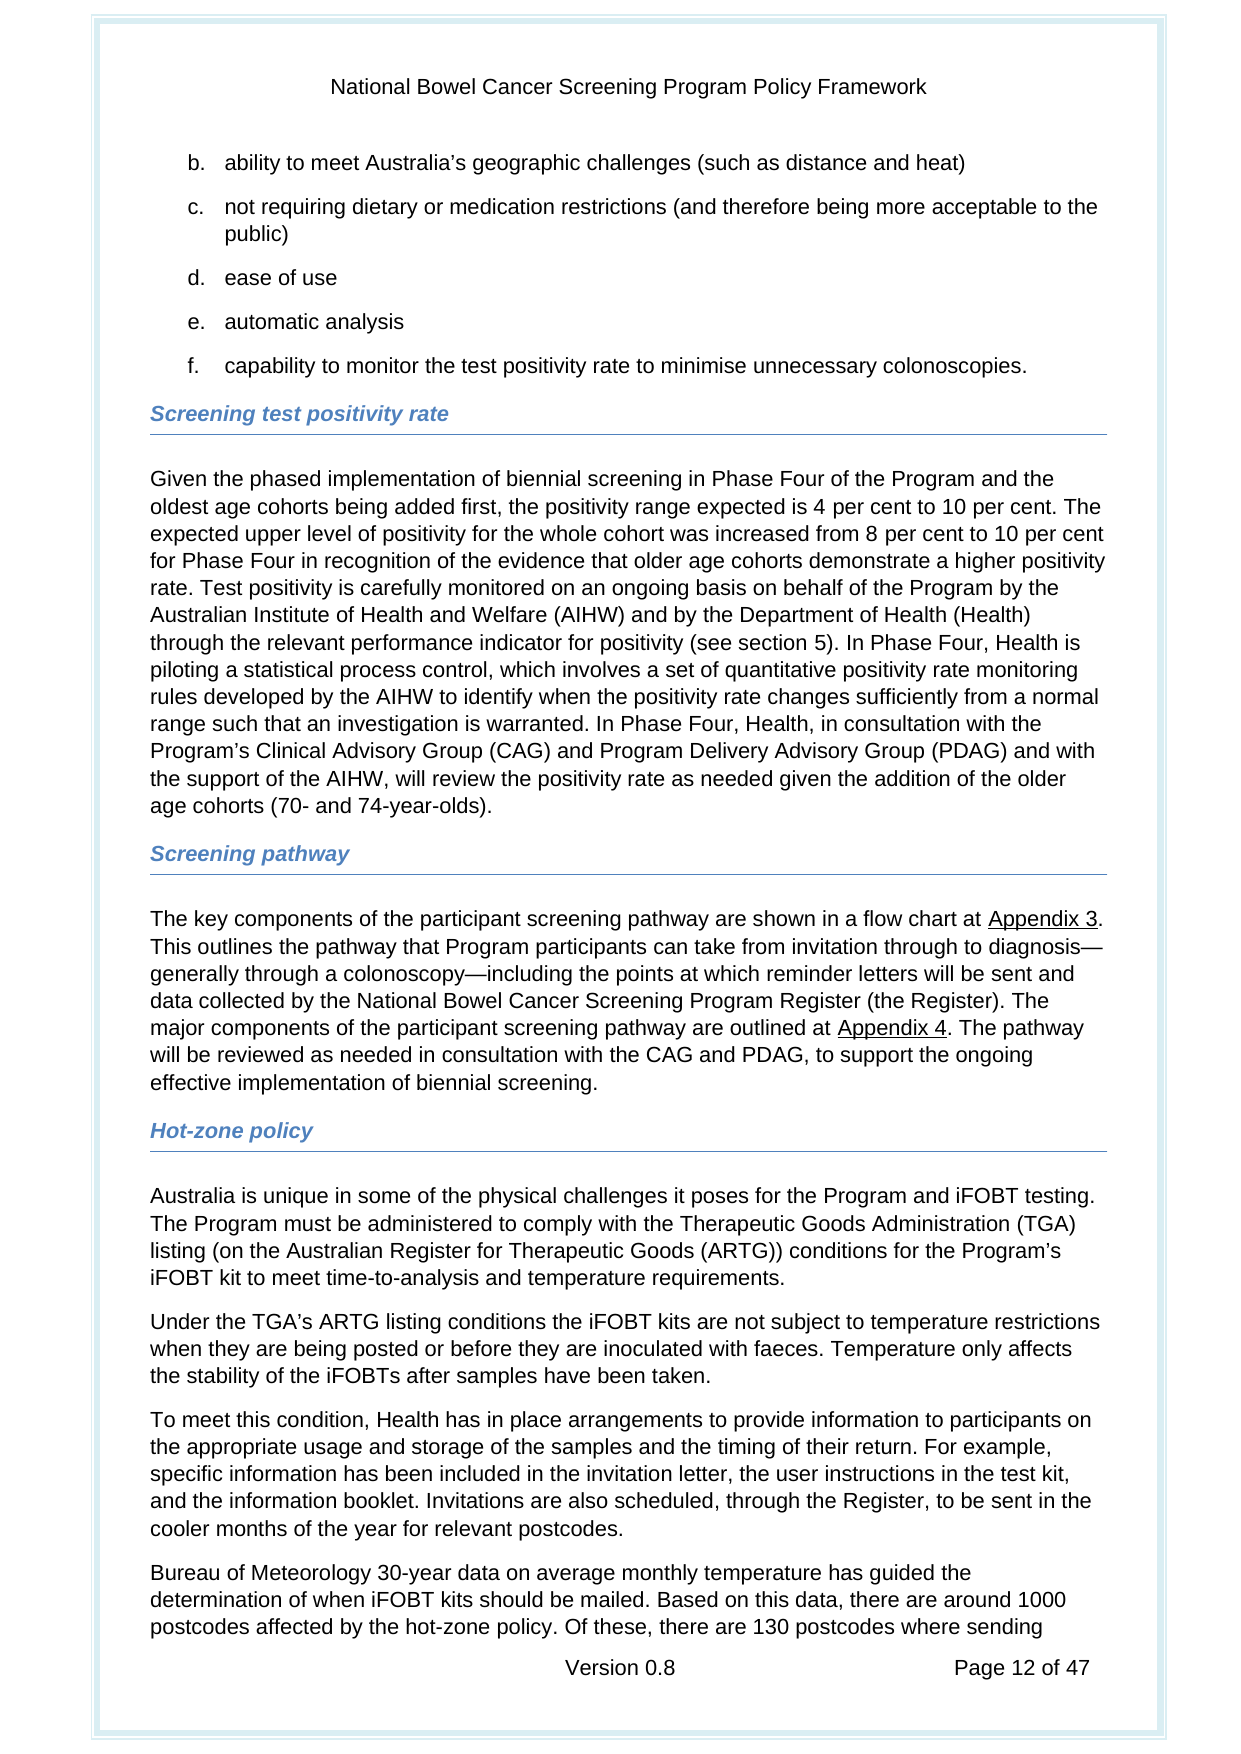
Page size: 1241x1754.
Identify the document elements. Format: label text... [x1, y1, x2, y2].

list ease of use [187, 265, 1107, 290]
text Given the phased implementation of biennial screening in Phase Four of the Program and the oldest age cohorts being added first, the positivity range expected is 4 per cent to 10 per cent. The expected upper level of positivity for the whole cohort was increased from 8 per cent to 10 per cent for Phase Four in recognition of the evidence that older age cohorts demonstrate a higher positivity rate. Test positivity is carefully monitored on an ongoing basis on behalf of the Program by the Australian Institute of Health and Welfare (AIHW) and by the Department of Health (Health) through the relevant performance indicator for positivity (see section 5). In Phase Four, Health is piloting a statistical process control, which involves a set of quantitative positivity rate monitoring rules developed by the AIHW to identify when the positivity rate changes sufficiently from a normal range such that an investigation is warranted. In Phase Four, Health, in consultation with the Program’s Clinical Advisory Group (CAG) and Program Delivery Advisory Group (PDAG) and with the support of the AIHW, will review the positivity rate as needed given the addition of the older age cohorts (70- and 74-year-olds). [150, 466, 1107, 818]
list not requiring dietary or medication restrictions (and therefore being more acceptable to the public) [187, 194, 1107, 246]
subtitle Screening test positivity rate [150, 401, 1107, 434]
subtitle Hot-zone policy [150, 1117, 1107, 1151]
text To meet this condition, Health has in place arrangements to provide information to participants on the appropriate usage and storage of the samples and the timing of their return. For example, specific information has been included in the invitation letter, the user instructions in the test kit, and the information booklet. Invitations are also scheduled, through the Register, to be sent in the cooler months of the year for relevant postcodes. [150, 1407, 1107, 1541]
list capability to monitor the test positivity rate to minimise unnecessary colonoscopies. [187, 353, 1107, 378]
list ability to meet Australia’s geographic challenges (such as distance and heat) [187, 150, 1107, 175]
text Australia is unique in some of the physical challenges it poses for the Program and iFOBT testing. The Program must be administered to comply with the Therapeutic Goods Administration (TGA) listing (on the Australian Register for Therapeutic Goods (ARTG)) conditions for the Program’s iFOBT kit to meet time-to-analysis and temperature requirements. [150, 1183, 1107, 1290]
text Under the TGA’s ARTG listing conditions the iFOBT kits are not subject to temperature restrictions when they are being posted or before they are inoculated with faeces. Temperature only affects the stability of the iFOBTs after samples have been taken. [150, 1309, 1107, 1388]
list automatic analysis [187, 309, 1107, 334]
text The key components of the participant screening pathway are shown in a flow chart at Appendix 3. This outlines the pathway that Program participants can take from invitation through to diagnosis—generally through a colonoscopy—including the points at which reminder letters will be sent and data collected by the National Bowel Cancer Screening Program Register (the Register). The major components of the participant screening pathway are outlined at Appendix 4. The pathway will be reviewed as needed in consultation with the CAG and PDAG, to support the ongoing effective implementation of biennial screening. [150, 906, 1107, 1095]
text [150, 1559, 1107, 1639]
subtitle Screening pathway [150, 841, 1107, 874]
